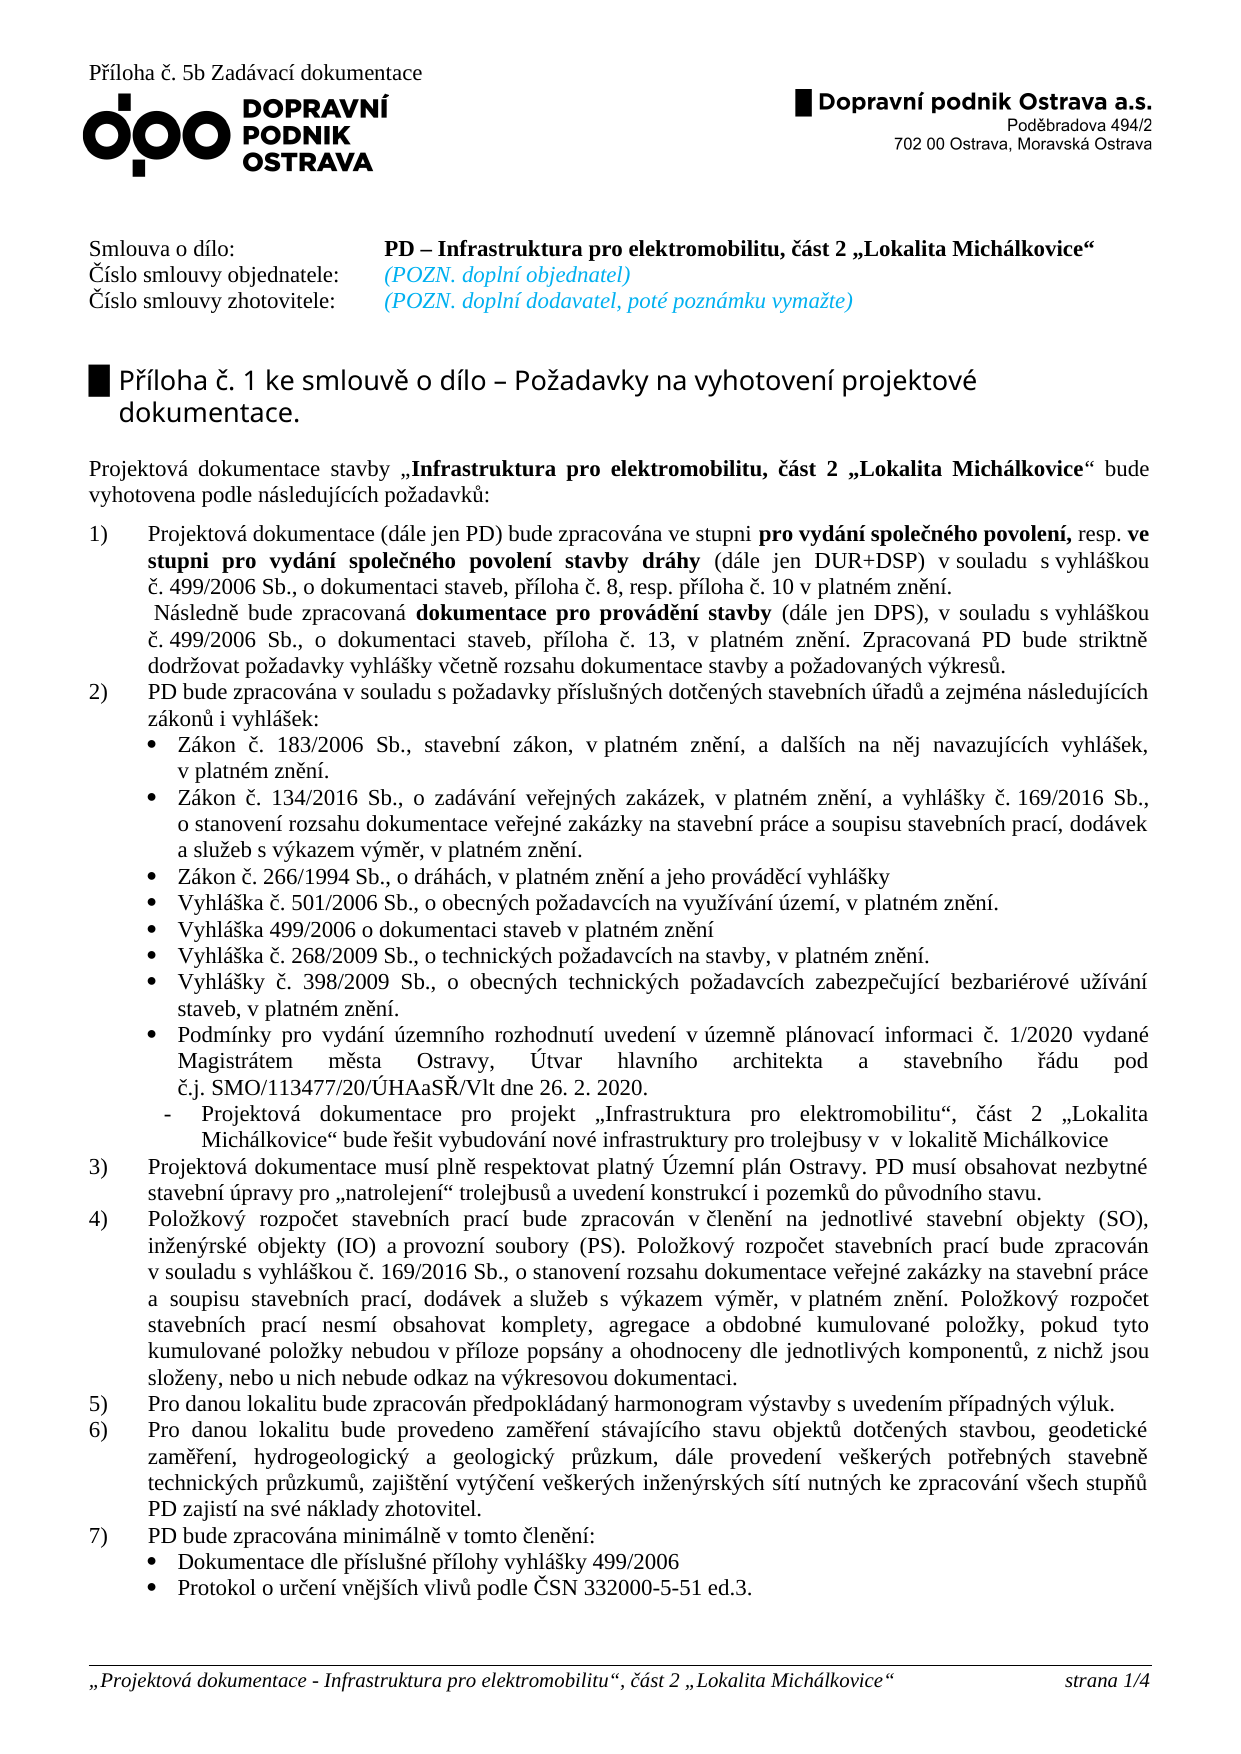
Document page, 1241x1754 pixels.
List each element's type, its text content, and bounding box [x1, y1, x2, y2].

list Projektová dokumentace (dále jen PD) bude zpracována ve stupni pro vydání společného povolení, resp. ve stupni pro vydání společného povolení stavby dráhy (dále jen DUR+DSP) v souladu s vyhláškou č. 499/2006 Sb., o dokumentaci staveb, příloha č. 8, resp. příloha č. 10 v platném znění. [89, 520, 1149, 599]
list Vyhláška 499/2006 o dokumentaci staveb v platném znění [148, 916, 1149, 942]
list Projektová dokumentace musí plně respektovat platný Územní plán Ostravy. PD musí obsahovat nezbytné stavební úpravy pro „natrolejení“ trolejbusů a uvedení konstrukcí i pozemků do původního stavu. [89, 1153, 1149, 1206]
list Vyhlášky č. 398/2009 Sb., o obecných technických požadavcích zabezpečující bezbariérové užívání staveb, v platném znění. [148, 968, 1149, 1021]
list Dokumentace dle příslušné přílohy vyhlášky 499/2006 [148, 1548, 1149, 1574]
list PD bude zpracována minimálně v tomto členění: [89, 1522, 1149, 1548]
list Položkový rozpočet stavebních prací bude zpracován v členění na jednotlivé stavební objekty (SO), inženýrské objekty (IO) a provozní soubory (PS). Položkový rozpočet stavebních prací bude zpracován v souladu s vyhláškou č. 169/2016 Sb., o stanovení rozsahu dokumentace veřejné zakázky na stavební práce a soupisu stavebních prací, dodávek a služeb s výkazem výměr, v platném znění. Položkový rozpočet stavebních prací nesmí obsahovat komplety, agregace a obdobné kumulované položky, pokud tyto kumulované položky nebudou v příloze popsány a ohodnoceny dle jednotlivých komponentů, z nichž jsou složeny, nebo u nich nebude odkaz na výkresovou dokumentaci. [89, 1206, 1149, 1390]
text Číslo smlouvy objednatele: (POZN. doplní objednatel) [89, 261, 1152, 287]
list Zákon č. 134/2016 Sb., o zadávání veřejných zakázek, v platném znění, a vyhlášky č. 169/2016 Sb., o stanovení rozsahu dokumentace veřejné zakázky na stavební práce a soupisu stavebních prací, dodávek a služeb s výkazem výměr, v platném znění. [148, 784, 1149, 863]
list PD bude zpracována v souladu s požadavky příslušných dotčených stavebních úřadů a zejména následujících zákonů i vyhlášek: [89, 678, 1149, 731]
list Projektová dokumentace pro projekt „Infrastruktura pro elektromobilitu“, část 2 „Lokalita Michálkovice“ bude řešit vybudování nové infrastruktury pro trolejbusy v v lokalitě Michálkovice [164, 1100, 1149, 1153]
list Protokol o určení vnějších vlivů podle ČSN 332000-5-51 ed.3. [148, 1574, 1149, 1601]
picture [82, 93, 389, 177]
list Zákon č. 183/2006 Sb., stavební zákon, v platném znění, a dalších na něj navazujících vyhlášek, v platném znění. [148, 731, 1149, 784]
text Projektová dokumentace stavby „Infrastruktura pro elektromobilitu, část 2 „Lokalita Michálkovice“ bude vyhotovena podle následujících požadavků: [89, 455, 1149, 508]
text Smlouva o dílo: PD – Infrastruktura pro elektromobilitu, část 2 „Lokalita Michálkovice“ [89, 235, 1152, 261]
list Podmínky pro vydání územního rozhodnutí uvedení v územně plánovací informaci č. 1/2020 vydané Magistrátem města Ostravy, Útvar hlavního architekta a stavebního řádu pod č.j. SMO/113477/20/ÚHAaSŘ/Vlt dne 26. 2. 2020. [148, 1021, 1149, 1100]
list Pro danou lokalitu bude zpracován předpokládaný harmonogram výstavby s uvedením případných výluk. [89, 1390, 1149, 1416]
subtitle Příloha č. 1 ke smlouvě o dílo – Požadavky na vyhotovení projektové dokumentace. [89, 364, 1152, 430]
list Vyhláška č. 501/2006 Sb., o obecných požadavcích na využívání území, v platném znění. [148, 889, 1149, 916]
list Zákon č. 266/1994 Sb., o dráhách, v platném znění a jeho prováděcí vyhlášky [148, 863, 1149, 889]
text Číslo smlouvy zhotovitele: (POZN. doplní dodavatel, poté poznámku vymažte) [89, 287, 1152, 314]
list Vyhláška č. 268/2009 Sb., o technických požadavcích na stavby, v platném znění. [148, 942, 1149, 968]
list Pro danou lokalitu bude provedeno zaměření stávajícího stavu objektů dotčených stavbou, geodetické zaměření, hydrogeologický a geologický průzkum, dále provedení veškerých potřebných stavebně technických průzkumů, zajištění vytýčení veškerých inženýrských sítí nutných ke zpracování všech stupňů PD zajistí na své náklady zhotovitel. [89, 1416, 1149, 1522]
picture [795, 89, 1152, 152]
list Následně bude zpracovaná dokumentace pro provádění stavby (dále jen DPS), v souladu s vyhláškou č. 499/2006 Sb., o dokumentaci staveb, příloha č. 13, v platném znění. Zpracovaná PD bude striktně dodržovat požadavky vyhlášky včetně rozsahu dokumentace stavby a požadovaných výkresů. [148, 599, 1149, 678]
